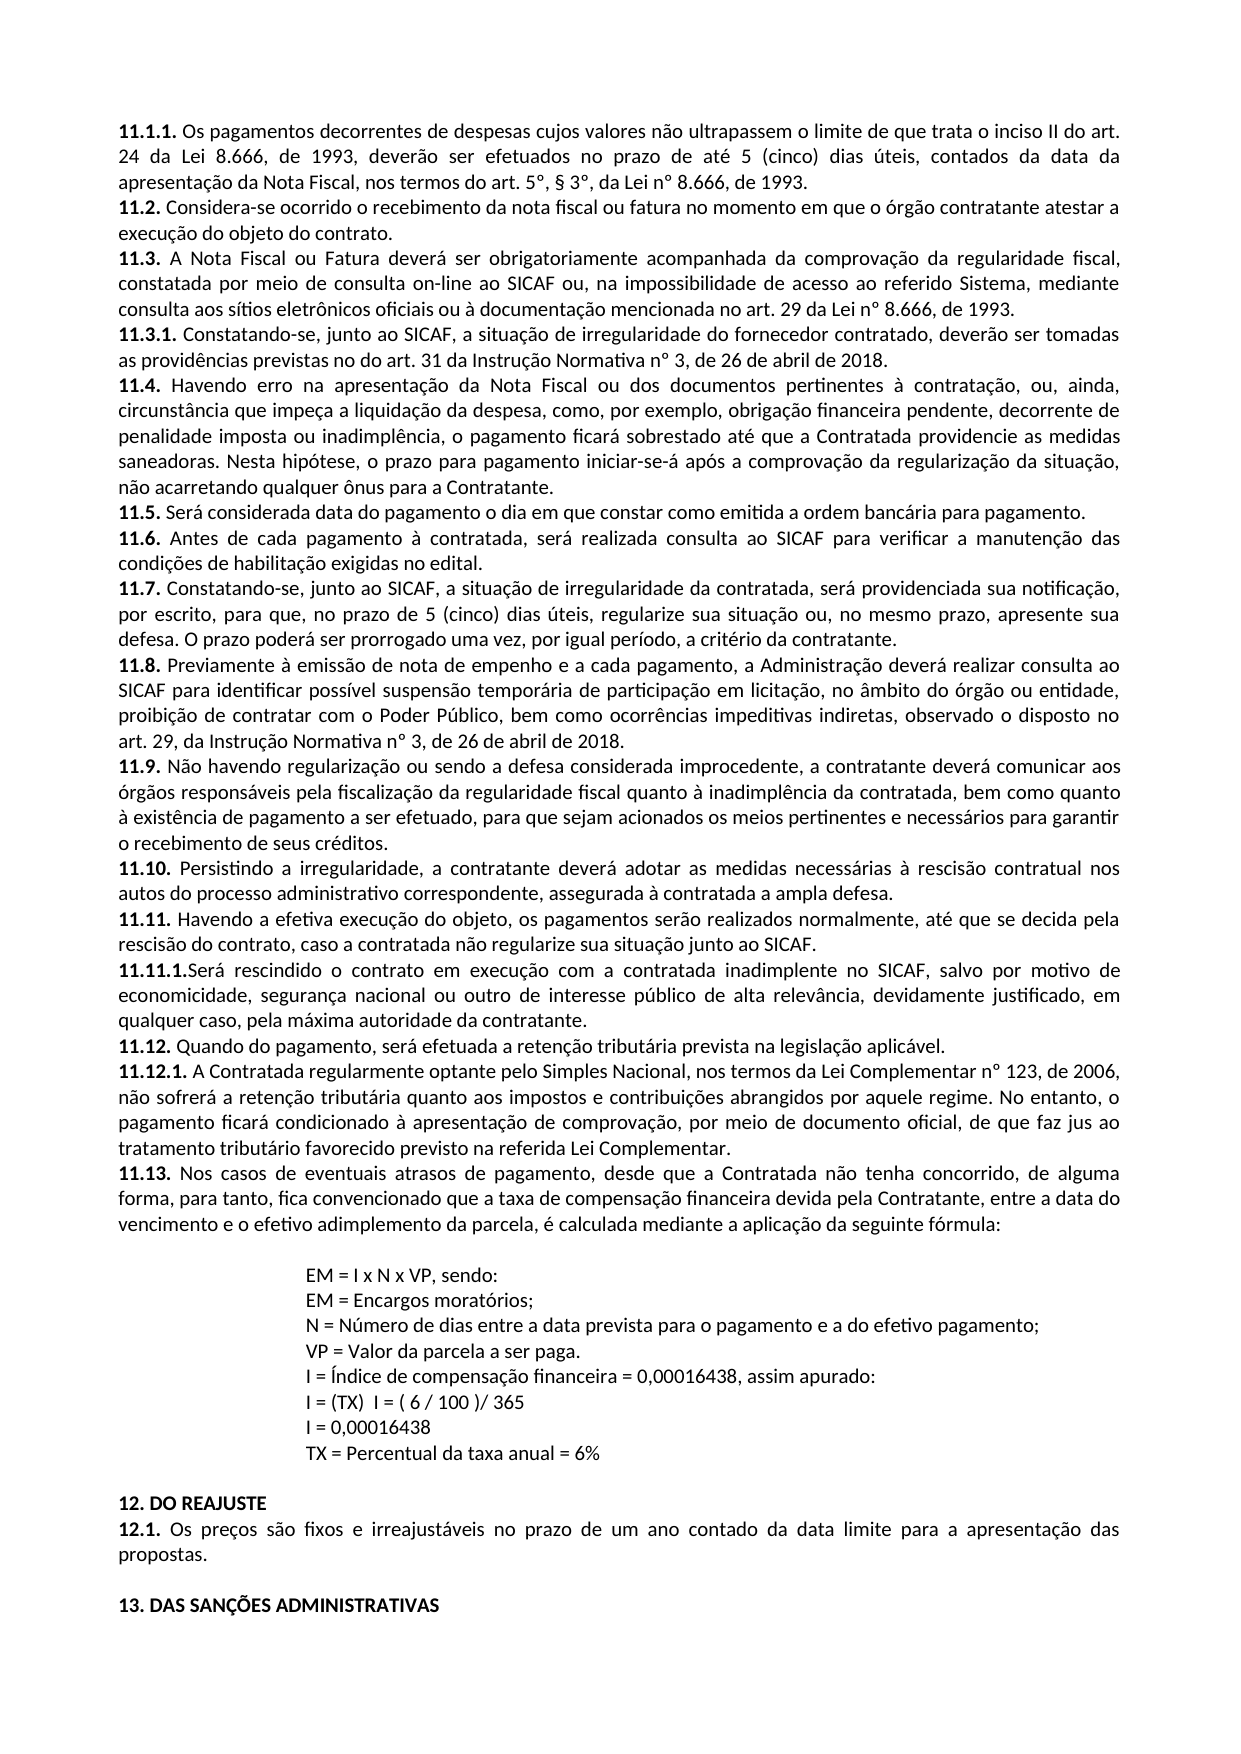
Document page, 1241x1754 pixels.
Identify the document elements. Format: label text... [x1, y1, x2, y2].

text 12.1. Os preços são fixos e irreajustáveis no prazo de um ano contado da data limite para a apresentação das propostas. [118, 1516, 1122, 1567]
text 11.13. Nos casos de eventuais atrasos de pagamento, desde que a Contratada não tenha concorrido, de alguma forma, para tanto, fica convencionado que a taxa de compensação financeira devida pela Contratante, entre a data do vencimento e o efetivo adimplemento da parcela, é calculada mediante a aplicação da seguinte fórmula: [118, 1160, 1122, 1236]
text 11.12. Quando do pagamento, será efetuada a retenção tributária prevista na legislação aplicável. [118, 1033, 1122, 1058]
text I = Índice de compensação financeira = 0,00016438, assim apurado: [306, 1363, 1122, 1389]
text 11.10. Persistindo a irregularidade, a contratante deverá adotar as medidas necessárias à rescisão contratual nos autos do processo administrativo correspondente, assegurada à contratada a ampla defesa. [118, 855, 1122, 906]
text 11.11.1.Será rescindido o contrato em execução com a contratada inadimplente no SICAF, salvo por motivo de economicidade, segurança nacional ou outro de interesse público de alta relevância, devidamente justificado, em qualquer caso, pela máxima autoridade da contratante. [118, 957, 1122, 1033]
text 11.5. Será considerada data do pagamento o dia em que constar como emitida a ordem bancária para pagamento. [118, 499, 1122, 525]
text 11.7. Constatando-se, junto ao SICAF, a situação de irregularidade da contratada, será providenciada sua notificação, por escrito, para que, no prazo de 5 (cinco) dias úteis, regularize sua situação ou, no mesmo prazo, apresente sua defesa. O prazo poderá ser prorrogado uma vez, por igual período, a critério da contratante. [118, 576, 1122, 652]
text I = 0,00016438 [306, 1414, 1122, 1440]
text TX = Percentual da taxa anual = 6% [306, 1440, 1122, 1465]
text 11.8. Previamente à emissão de nota de empenho e a cada pagamento, a Administração deverá realizar consulta ao SICAF para identificar possível suspensão temporária de participação em licitação, no âmbito do órgão ou entidade, proibição de contratar com o Poder Público, bem como ocorrências impeditivas indiretas, observado o disposto no art. 29, da Instrução Normativa nº 3, de 26 de abril de 2018. [118, 652, 1122, 753]
text VP = Valor da parcela a ser paga. [306, 1338, 1122, 1363]
text 11.11. Havendo a efetiva execução do objeto, os pagamentos serão realizados normalmente, até que se decida pela rescisão do contrato, caso a contratada não regularize sua situação junto ao SICAF. [118, 906, 1122, 957]
text 11.6. Antes de cada pagamento à contratada, será realizada consulta ao SICAF para verificar a manutenção das condições de habilitação exigidas no edital. [118, 525, 1122, 576]
text 12. DO REAJUSTE [118, 1491, 1122, 1516]
text 11.9. Não havendo regularização ou sendo a defesa considerada improcedente, a contratante deverá comunicar aos órgãos responsáveis pela fiscalização da regularidade fiscal quanto à inadimplência da contratada, bem como quanto à existência de pagamento a ser efetuado, para que sejam acionados os meios pertinentes e necessários para garantir o recebimento de seus créditos. [118, 753, 1122, 855]
text 11.12.1. A Contratada regularmente optante pelo Simples Nacional, nos termos da Lei Complementar nº 123, de 2006, não sofrerá a retenção tributária quanto aos impostos e contribuições abrangidos por aquele regime. No entanto, o pagamento ficará condicionado à apresentação de comprovação, por meio de documento oficial, de que faz jus ao tratamento tributário favorecido previsto na referida Lei Complementar. [118, 1058, 1122, 1160]
text 11.4. Havendo erro na apresentação da Nota Fiscal ou dos documentos pertinentes à contratação, ou, ainda, circunstância que impeça a liquidação da despesa, como, por exemplo, obrigação financeira pendente, decorrente de penalidade imposta ou inadimplência, o pagamento ficará sobrestado até que a Contratada providencie as medidas saneadoras. Nesta hipótese, o prazo para pagamento iniciar-se-á após a comprovação da regularização da situação, não acarretando qualquer ônus para a Contratante. [118, 372, 1122, 499]
text 13. DAS SANÇÕES ADMINISTRATIVAS [118, 1592, 1122, 1618]
text I = (TX) I = ( 6 / 100 )/ 365 [306, 1389, 1122, 1414]
text 11.3. A Nota Fiscal ou Fatura deverá ser obrigatoriamente acompanhada da comprovação da regularidade fiscal, constatada por meio de consulta on-line ao SICAF ou, na impossibilidade de acesso ao referido Sistema, mediante consulta aos sítios eletrônicos oficiais ou à documentação mencionada no art. 29 da Lei nº 8.666, de 1993. [118, 245, 1122, 321]
text EM = Encargos moratórios; [306, 1287, 1122, 1313]
text EM = I x N x VP, sendo: [306, 1262, 1122, 1287]
text 11.3.1. Constatando-se, junto ao SICAF, a situação de irregularidade do fornecedor contratado, deverão ser tomadas as providências previstas no do art. 31 da Instrução Normativa nº 3, de 26 de abril de 2018. [118, 321, 1122, 372]
text N = Número de dias entre a data prevista para o pagamento e a do efetivo pagamento; [306, 1313, 1122, 1338]
text 11.1.1. Os pagamentos decorrentes de despesas cujos valores não ultrapassem o limite de que trata o inciso II do art. 24 da Lei 8.666, de 1993, deverão ser efetuados no prazo de até 5 (cinco) dias úteis, contados da data da apresentação da Nota Fiscal, nos termos do art. 5º, § 3º, da Lei nº 8.666, de 1993. [118, 118, 1122, 194]
text 11.2. Considera-se ocorrido o recebimento da nota fiscal ou fatura no momento em que o órgão contratante atestar a execução do objeto do contrato. [118, 194, 1122, 245]
